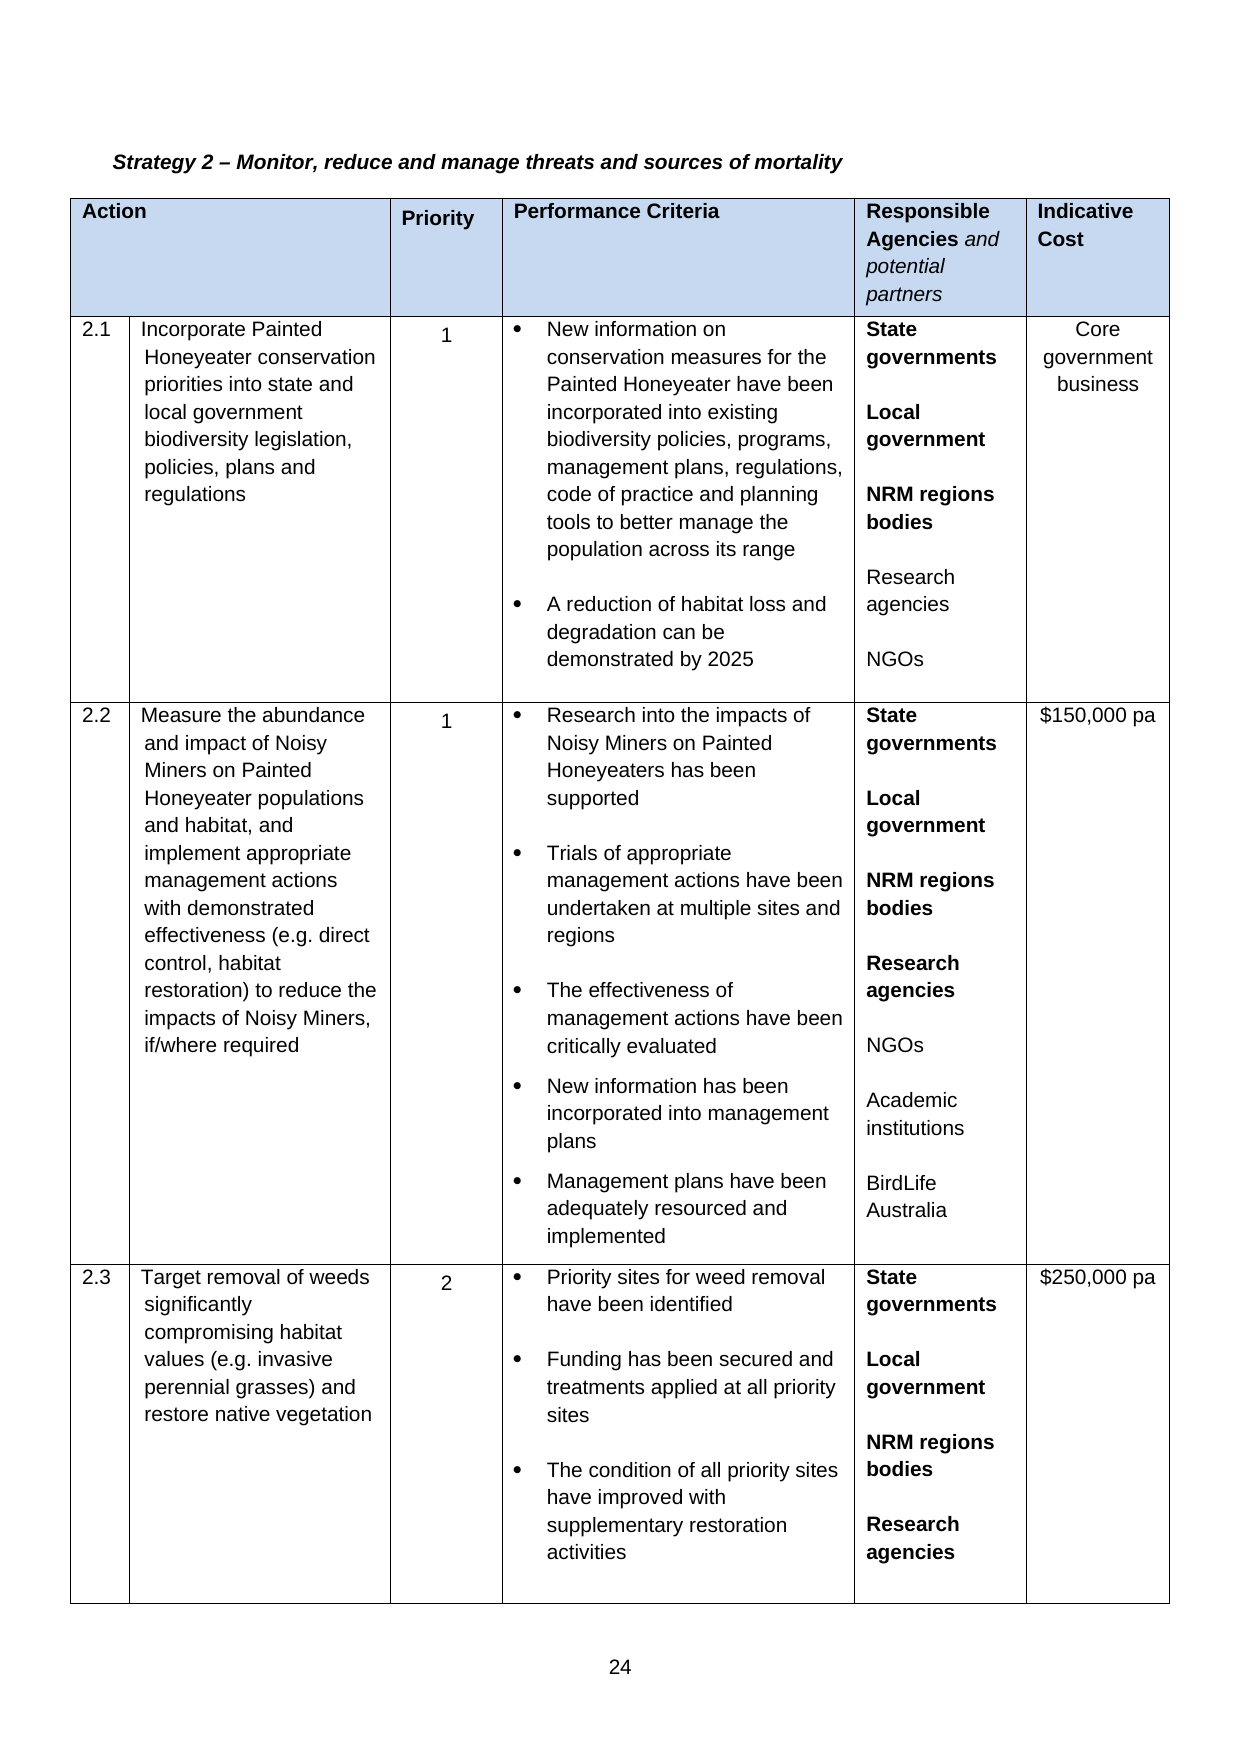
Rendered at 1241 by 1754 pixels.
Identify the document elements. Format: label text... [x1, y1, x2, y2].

table_cell 2.2 [71, 703, 129, 1264]
table_cell 2.3 [71, 1265, 129, 1603]
subtitle Strategy 2 – Monitor, reduce and manage threats and sources of mortality [112, 150, 1128, 174]
table_cell Measure the abundance and impact of Noisy Miners on Painted Honeyeater populations and habitat, and implement appropriate management actions with demonstrated effectiveness (e.g. direct control, habitat restoration) to reduce the impacts of Noisy Miners, if/where required [130, 703, 390, 1264]
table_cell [503, 1265, 854, 1603]
table_cell State governments Local government NRM regions bodies Research agencies NGOs Academic institutions BirdLife Australia [855, 703, 1026, 1264]
table_cell Research into the impacts of Noisy Miners on Painted Honeyeaters has been supported Trials of appropriate management actions have been undertaken at multiple sites and regions The effectiveness of management actions have been critically evaluated New information has been incorporated into management plans Management plans have been adequately resourced and implemented [503, 703, 854, 1264]
table_cell 1 [391, 703, 502, 1264]
table_cell New information on conservation measures for the Painted Honeyeater have been incorporated into existing biodiversity policies, programs, management plans, regulations, code of practice and planning tools to better manage the population across its range A reduction of habitat loss and degradation can be demonstrated by 2025 [503, 317, 854, 702]
table_header Action [71, 199, 390, 316]
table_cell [130, 1265, 390, 1603]
table_cell 2 [391, 1265, 502, 1603]
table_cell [855, 1265, 1026, 1603]
table_header Priority [391, 199, 502, 316]
table_cell $150,000 pa [1027, 703, 1169, 1264]
table_cell 1 [391, 317, 502, 702]
table_cell Core government business [1027, 317, 1169, 702]
table_header Responsible Agencies and potential partners [855, 199, 1026, 316]
table_cell 2.1 [71, 317, 129, 702]
table_cell $250,000 pa [1027, 1265, 1169, 1603]
table_cell State governments Local government NRM regions bodies Research agencies NGOs [855, 317, 1026, 702]
table_header Performance Criteria [503, 199, 854, 316]
table_cell Incorporate Painted Honeyeater conservation priorities into state and local government biodiversity legislation, policies, plans and regulations [130, 317, 390, 702]
table_header Indicative Cost [1027, 199, 1169, 316]
